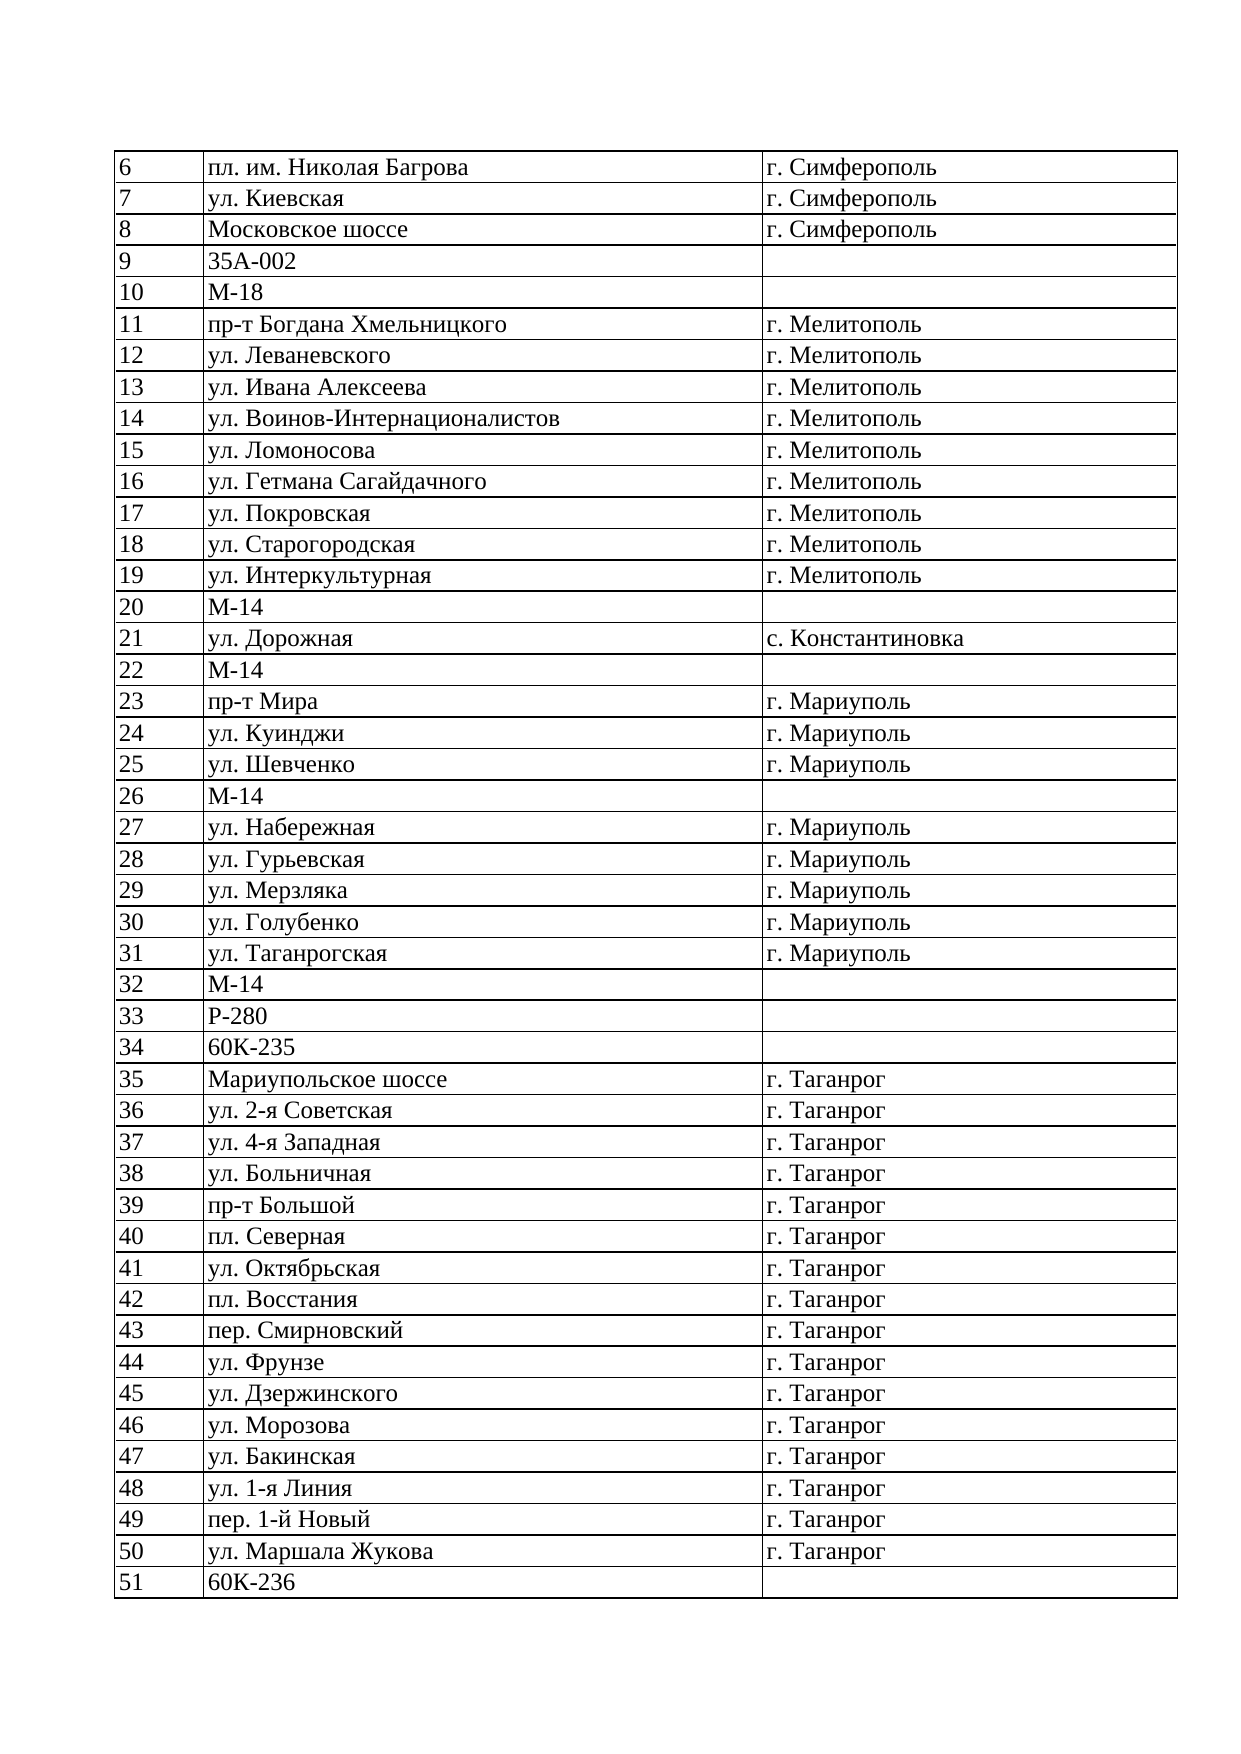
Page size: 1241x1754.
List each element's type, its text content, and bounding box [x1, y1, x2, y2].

table_cell М-14 [204, 970, 762, 999]
table_cell ул. Дзержинского [204, 1378, 762, 1408]
table_cell ул. Гетмана Сагайдачного [204, 466, 762, 496]
table_cell ул. Таганрогская [204, 938, 762, 968]
table_cell г. Таганрог [763, 1377, 1177, 1408]
table_cell 48 [115, 1472, 203, 1503]
table_cell г. Мариуполь [763, 811, 1177, 842]
table_cell пер. Смирновский [204, 1316, 762, 1345]
table_cell ул. 1-я Линия [204, 1473, 762, 1503]
table_cell [763, 276, 1177, 307]
table_cell [763, 590, 1177, 622]
table_cell ул. Куинджи [204, 718, 762, 748]
table_cell пр-т Мира [204, 686, 762, 716]
table_cell 27 [115, 812, 203, 842]
table_cell 36 [115, 1095, 203, 1125]
table_cell г. Таганрог [763, 1283, 1177, 1314]
table_cell 28 [115, 843, 203, 873]
table_cell ул. Дорожная [204, 623, 762, 653]
table_cell г. Таганрог [763, 1408, 1177, 1440]
table_cell 32 [115, 969, 203, 999]
table_cell ул. Киевская [204, 183, 762, 213]
table_cell 7 [115, 183, 203, 213]
table_cell 14 [115, 403, 203, 433]
table_cell М-14 [204, 655, 762, 685]
table_cell 20 [115, 591, 203, 622]
table_cell 40 [115, 1221, 203, 1251]
table_cell ул. 4-я Западная [204, 1127, 762, 1157]
table_cell г. Таганрог [763, 1220, 1177, 1251]
table_cell г. Таганрог [763, 1345, 1177, 1377]
table_cell ул. Покровская [204, 498, 762, 527]
table_cell г. Мариуполь [763, 842, 1177, 873]
table_cell 18 [115, 529, 203, 559]
table_cell 26 [115, 780, 203, 811]
table_cell ул. Фрунзе [204, 1347, 762, 1377]
table_cell 29 [115, 875, 203, 905]
table_cell г. Мариуполь [763, 905, 1177, 936]
table_cell [763, 1566, 1177, 1597]
table_cell 35 [115, 1063, 203, 1094]
table_cell ул. Гурьевская [204, 844, 762, 873]
table_cell ул. Морозова [204, 1410, 762, 1440]
table_cell 17 [115, 497, 203, 527]
table_cell 42 [115, 1284, 203, 1314]
table_cell ул. Ломоносова [204, 435, 762, 464]
table_cell г. Мариуполь [763, 748, 1177, 779]
table_cell 46 [115, 1409, 203, 1440]
table_cell г. Симферополь [763, 152, 1177, 181]
table_cell [763, 968, 1177, 999]
table_cell 30 [115, 906, 203, 936]
table_cell 16 [115, 466, 203, 496]
table_cell 33 [115, 1000, 203, 1031]
table_cell Р-280 [204, 1001, 762, 1031]
table_cell 15 [115, 434, 203, 464]
table_cell 60К-236 [204, 1567, 762, 1597]
table_cell г. Мариуполь [763, 936, 1177, 968]
table_cell 50 [115, 1535, 203, 1566]
table_cell ул. Бакинская [204, 1441, 762, 1471]
table_cell 51 [115, 1567, 203, 1597]
table_cell 44 [115, 1346, 203, 1377]
table_cell 60К-235 [204, 1032, 762, 1062]
table_cell ул. Набережная [204, 812, 762, 842]
table_cell пр-т Богдана Хмельницкого [204, 309, 762, 339]
table_cell г. Мелитополь [763, 370, 1177, 402]
table_cell г. Таганрог [763, 1503, 1177, 1534]
table_cell ул. Воинов-Интернационалистов [204, 403, 762, 433]
table_cell 9 [115, 245, 203, 276]
table_cell 35А-002 [204, 246, 762, 276]
table_cell 39 [115, 1189, 203, 1219]
table_cell 21 [115, 623, 203, 653]
table_cell г. Мариуполь [763, 716, 1177, 748]
table_cell ул. 2-я Советская [204, 1095, 762, 1125]
table_cell г. Мариуполь [763, 874, 1177, 905]
table_cell 24 [115, 717, 203, 748]
table_cell ул. Леваневского [204, 340, 762, 370]
table_cell 19 [115, 560, 203, 590]
table_cell г. Таганрог [763, 1534, 1177, 1566]
table_cell 6 [115, 152, 203, 181]
table_cell ул. Голубенко [204, 907, 762, 936]
table_cell г. Мелитополь [763, 339, 1177, 370]
table_cell г. Таганрог [763, 1125, 1177, 1157]
table_cell г. Мариуполь [763, 685, 1177, 716]
table_cell [763, 1031, 1177, 1062]
table_cell г. Мелитополь [763, 496, 1177, 527]
table_cell 10 [115, 277, 203, 307]
table_cell г. Мелитополь [763, 307, 1177, 339]
table_cell [763, 653, 1177, 685]
table_cell [763, 999, 1177, 1031]
table_cell 45 [115, 1378, 203, 1408]
table_cell 37 [115, 1126, 203, 1157]
table_cell г. Таганрог [763, 1314, 1177, 1345]
table_cell г. Таганрог [763, 1440, 1177, 1471]
table_cell 43 [115, 1315, 203, 1345]
table_cell г. Симферополь [763, 213, 1177, 244]
table_cell г. Таганрог [763, 1094, 1177, 1125]
table_cell г. Симферополь [763, 181, 1177, 213]
table_cell 23 [115, 686, 203, 716]
table_cell пл. Северная [204, 1221, 762, 1251]
table_cell пл. Восстания [204, 1284, 762, 1314]
table_cell 38 [115, 1158, 203, 1188]
table_cell г. Мелитополь [763, 559, 1177, 590]
table_cell 49 [115, 1504, 203, 1534]
table_cell пр-т Большой [204, 1190, 762, 1219]
table_cell ул. Маршала Жукова [204, 1536, 762, 1566]
table_cell М-18 [204, 277, 762, 307]
table_cell г. Мелитополь [763, 402, 1177, 433]
table_cell пер. 1-й Новый [204, 1504, 762, 1534]
table_cell 41 [115, 1252, 203, 1282]
table_cell г. Таганрог [763, 1157, 1177, 1188]
table_cell ул. Шевченко [204, 749, 762, 779]
table_cell пл. им. Николая Багрова [204, 152, 762, 181]
table_cell г. Таганрог [763, 1471, 1177, 1503]
table_cell г. Таганрог [763, 1062, 1177, 1094]
table_cell М-14 [204, 781, 762, 811]
table_cell ул. Октябрьская [204, 1253, 762, 1282]
table_cell ул. Больничная [204, 1158, 762, 1188]
table_cell 31 [115, 938, 203, 968]
table_cell с. Константиновка [763, 622, 1177, 653]
table_cell 22 [115, 654, 203, 685]
table_cell 25 [115, 749, 203, 779]
table_cell [763, 779, 1177, 811]
table_cell М-14 [204, 592, 762, 622]
table_cell 13 [115, 371, 203, 402]
table_cell ул. Интеркультурная [204, 561, 762, 590]
table_cell 34 [115, 1032, 203, 1062]
table_cell г. Мелитополь [763, 528, 1177, 559]
table_cell 47 [115, 1441, 203, 1471]
table_cell 11 [115, 308, 203, 339]
table_cell г. Таганрог [763, 1188, 1177, 1219]
table_cell г. Таганрог [763, 1251, 1177, 1282]
table_cell Мариупольское шоссе [204, 1064, 762, 1094]
table_cell 8 [115, 214, 203, 244]
table_cell ул. Ивана Алексеева [204, 372, 762, 402]
table_cell г. Мелитополь [763, 433, 1177, 464]
table_cell [763, 244, 1177, 276]
table_cell 12 [115, 340, 203, 370]
table_cell г. Мелитополь [763, 465, 1177, 496]
table_cell Московское шоссе [204, 215, 762, 244]
table_cell ул. Мерзляка [204, 875, 762, 905]
table_cell ул. Старогородская [204, 529, 762, 559]
